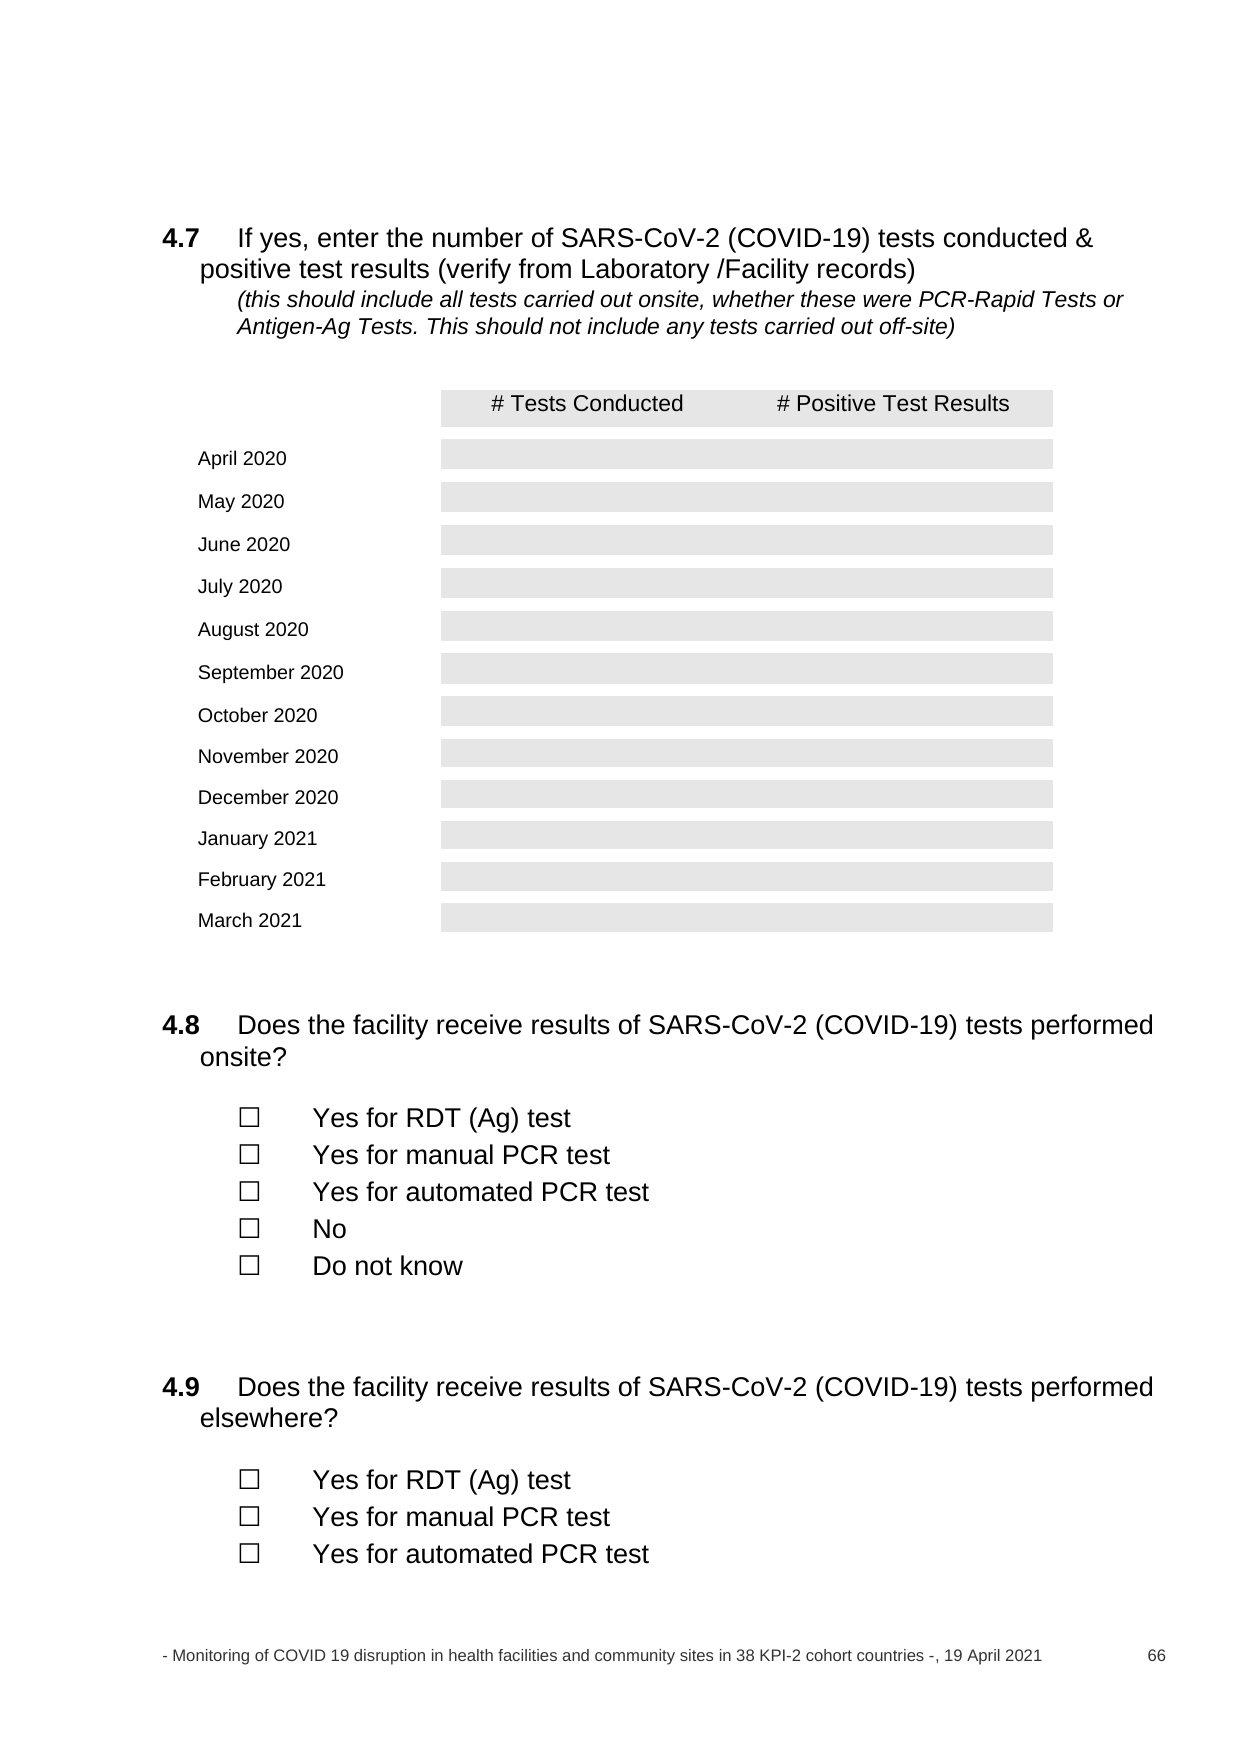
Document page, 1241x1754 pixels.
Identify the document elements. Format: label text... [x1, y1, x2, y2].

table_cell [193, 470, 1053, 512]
list Yes for automated PCR test [218, 1534, 1156, 1571]
list Yes for manual PCR test [218, 1136, 1156, 1173]
list No [218, 1209, 1156, 1246]
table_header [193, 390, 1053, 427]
list (this should include all tests carried out onsite, whether these were PCR-Rapid Tests or Antigen-Ag Tests. This should not include any tests carried out off-site) [237, 285, 1156, 339]
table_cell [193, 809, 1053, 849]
list Yes for RDT (Ag) test [218, 1460, 1156, 1497]
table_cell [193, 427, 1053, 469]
list Yes for automated PCR test [218, 1173, 1156, 1209]
list Does the facility receive results of SARS-CoV-2 (COVID-19) tests performed onsite? [162, 1009, 1156, 1072]
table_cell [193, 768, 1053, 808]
list Do not know [237, 1246, 1156, 1283]
list Yes for manual PCR test [218, 1497, 1156, 1534]
list If yes, enter the number of SARS-CoV-2 (COVID-19) tests conducted & positive test results (verify from Laboratory /Facility records) [162, 222, 1156, 285]
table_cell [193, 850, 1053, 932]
list Yes for RDT (Ag) test [218, 1099, 1156, 1136]
list Does the facility receive results of SARS-CoV-2 (COVID-19) tests performed elsewhere? [162, 1371, 1156, 1433]
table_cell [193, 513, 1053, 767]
